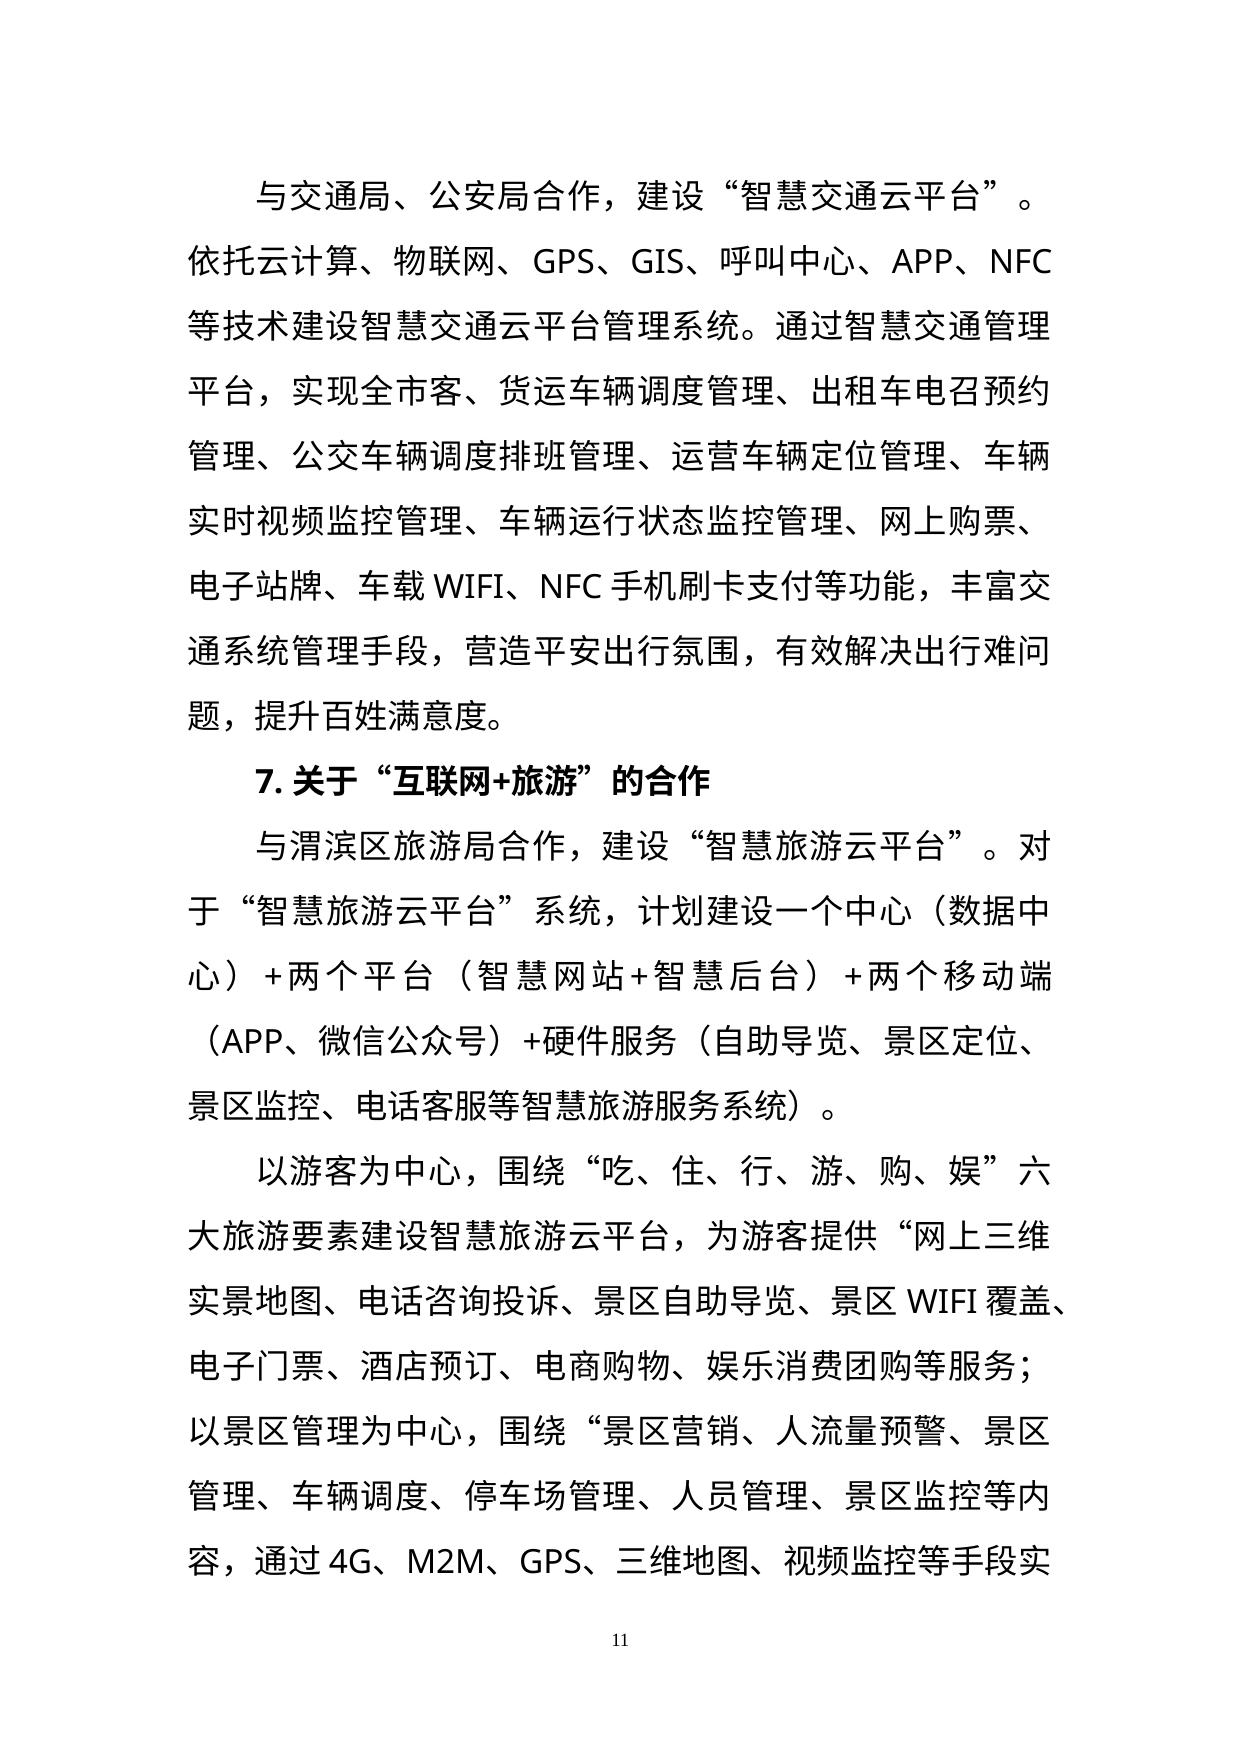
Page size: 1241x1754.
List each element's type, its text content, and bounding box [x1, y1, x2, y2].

text 与渭滨区旅游局合作，建设“智慧旅游云平台”。对于“智慧旅游云平台”系统，计划建设一个中心（数据中心）+两个平台（智慧网站+智慧后台）+两个移动端（APP、微信公众号）+硬件服务（自助导览、景区定位、景区监控、电话客服等智慧旅游服务系统）。 [187, 812, 1053, 1137]
text 与交通局、公安局合作，建设“智慧交通云平台”。依托云计算、物联网、GPS、GIS、呼叫中心、APP、NFC等技术建设智慧交通云平台管理系统。通过智慧交通管理平台，实现全市客、货运车辆调度管理、出租车电召预约管理、公交车辆调度排班管理、运营车辆定位管理、车辆实时视频监控管理、车辆运行状态监控管理、网上购票、电子站牌、车载WIFI、NFC手机刷卡支付等功能，丰富交通系统管理手段，营造平安出行氛围，有效解决出行难问题，提升百姓满意度。 [187, 162, 1053, 747]
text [187, 1137, 1053, 1592]
text 7. 关于“互联网+旅游”的合作 [187, 747, 1053, 812]
